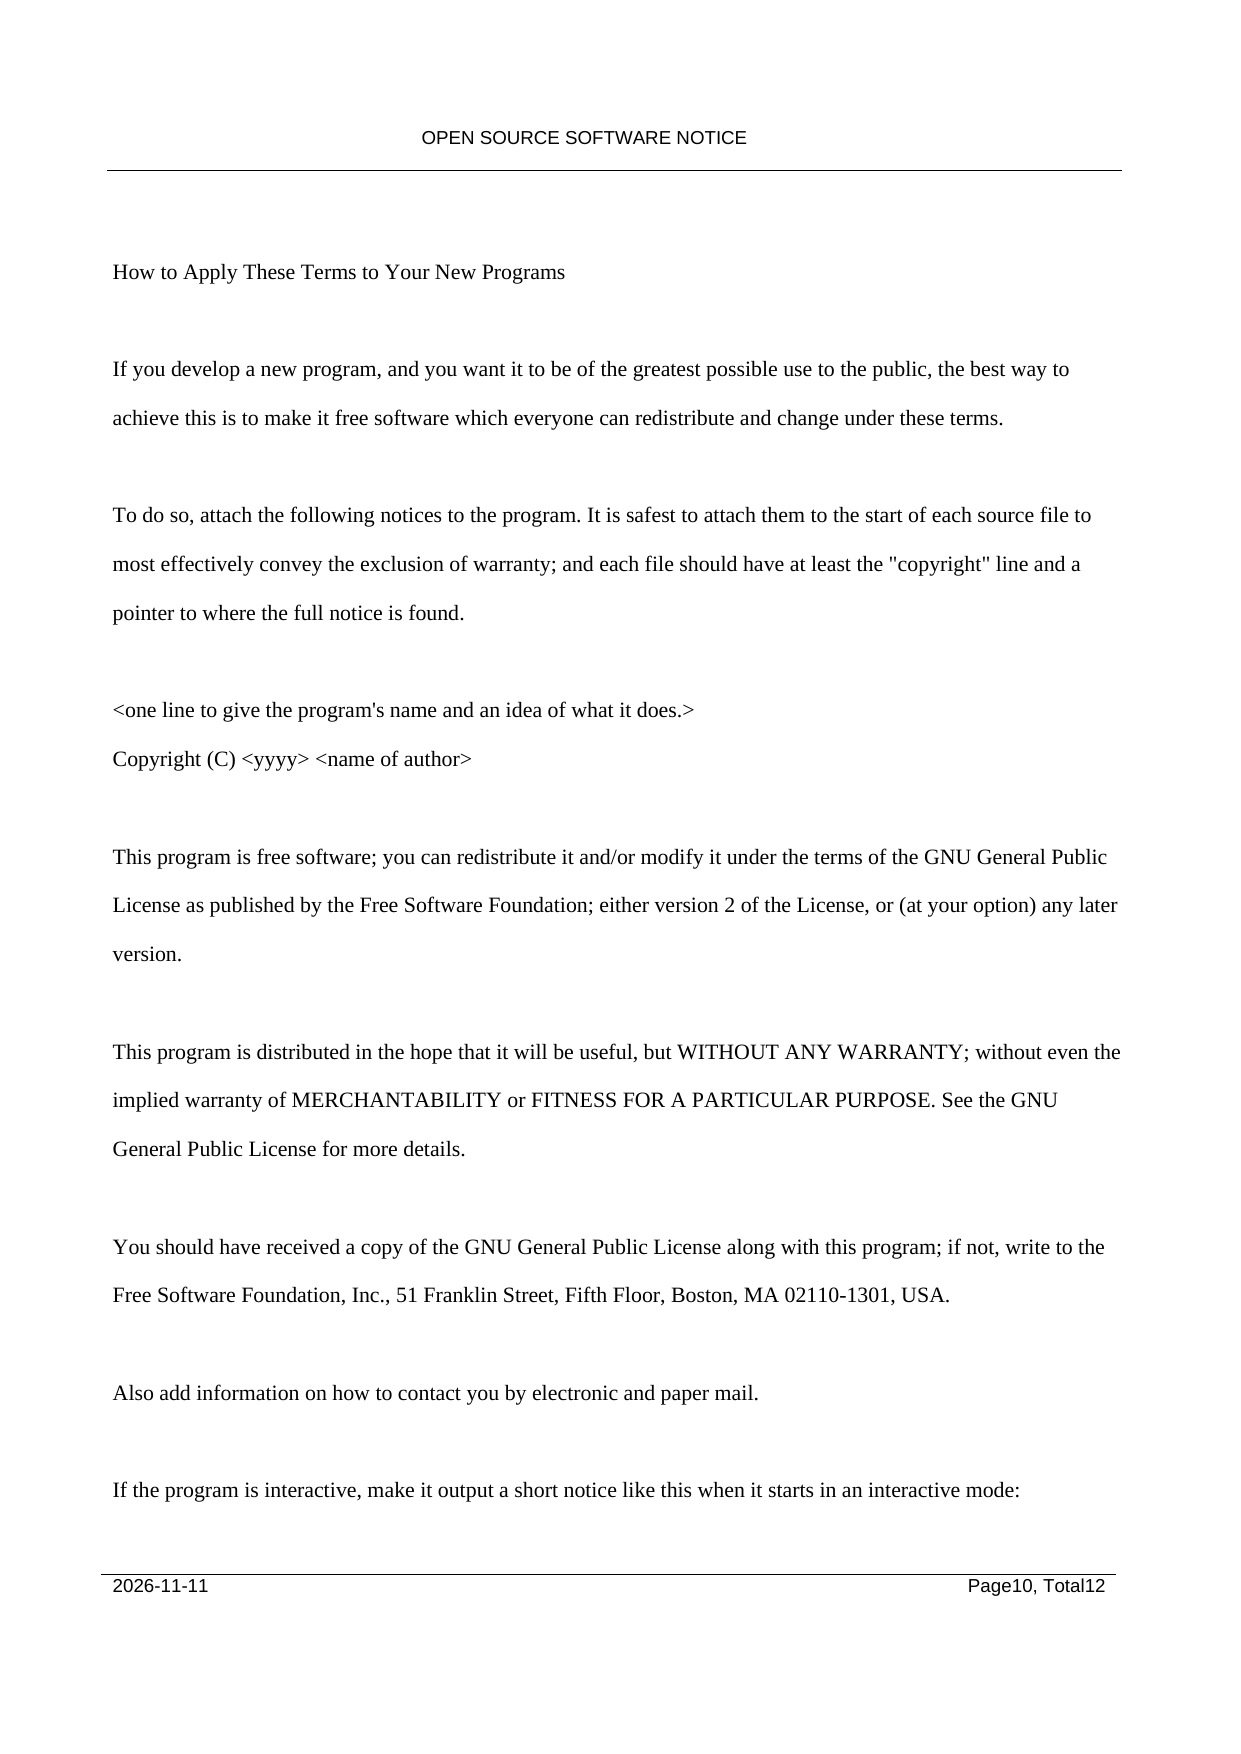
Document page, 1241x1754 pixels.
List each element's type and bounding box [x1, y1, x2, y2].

text [112, 206, 1128, 1506]
